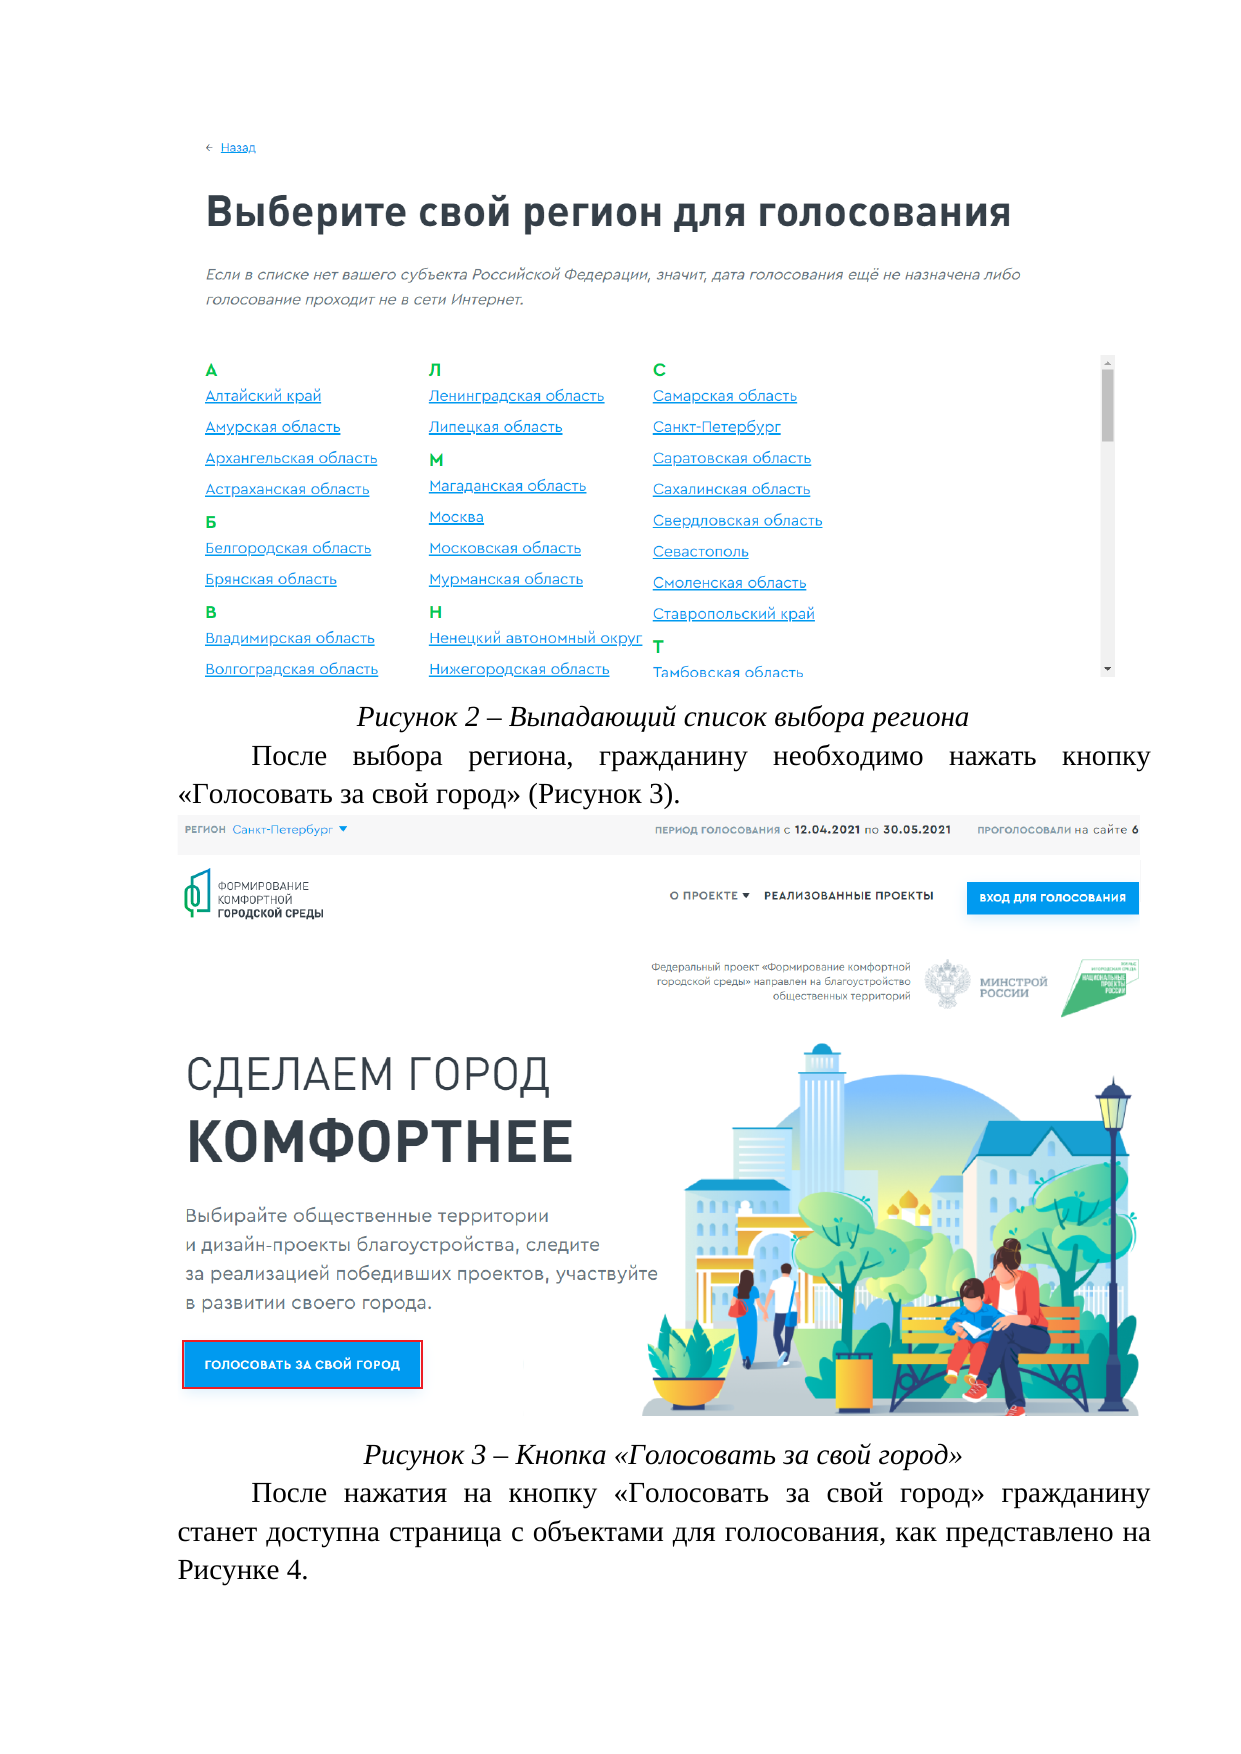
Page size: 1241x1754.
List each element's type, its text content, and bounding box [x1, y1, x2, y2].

text Рисунок 2 – Выпадающий список выбора региона [177, 699, 1152, 733]
text После нажатия на кнопку «Голосовать за свой город» гражданину станет доступна страница с объектами для голосования, как представлено на Рисунке 4. [177, 1475, 1152, 1586]
text После выбора региона, гражданину необходимо нажать кнопку «Голосовать за свой город» (Рисунок 3). [177, 738, 1152, 810]
picture [177, 118, 1152, 696]
text Рисунок 3 – Кнопка «Голосовать за свой город» [177, 1437, 1152, 1470]
picture [177, 815, 1152, 1433]
